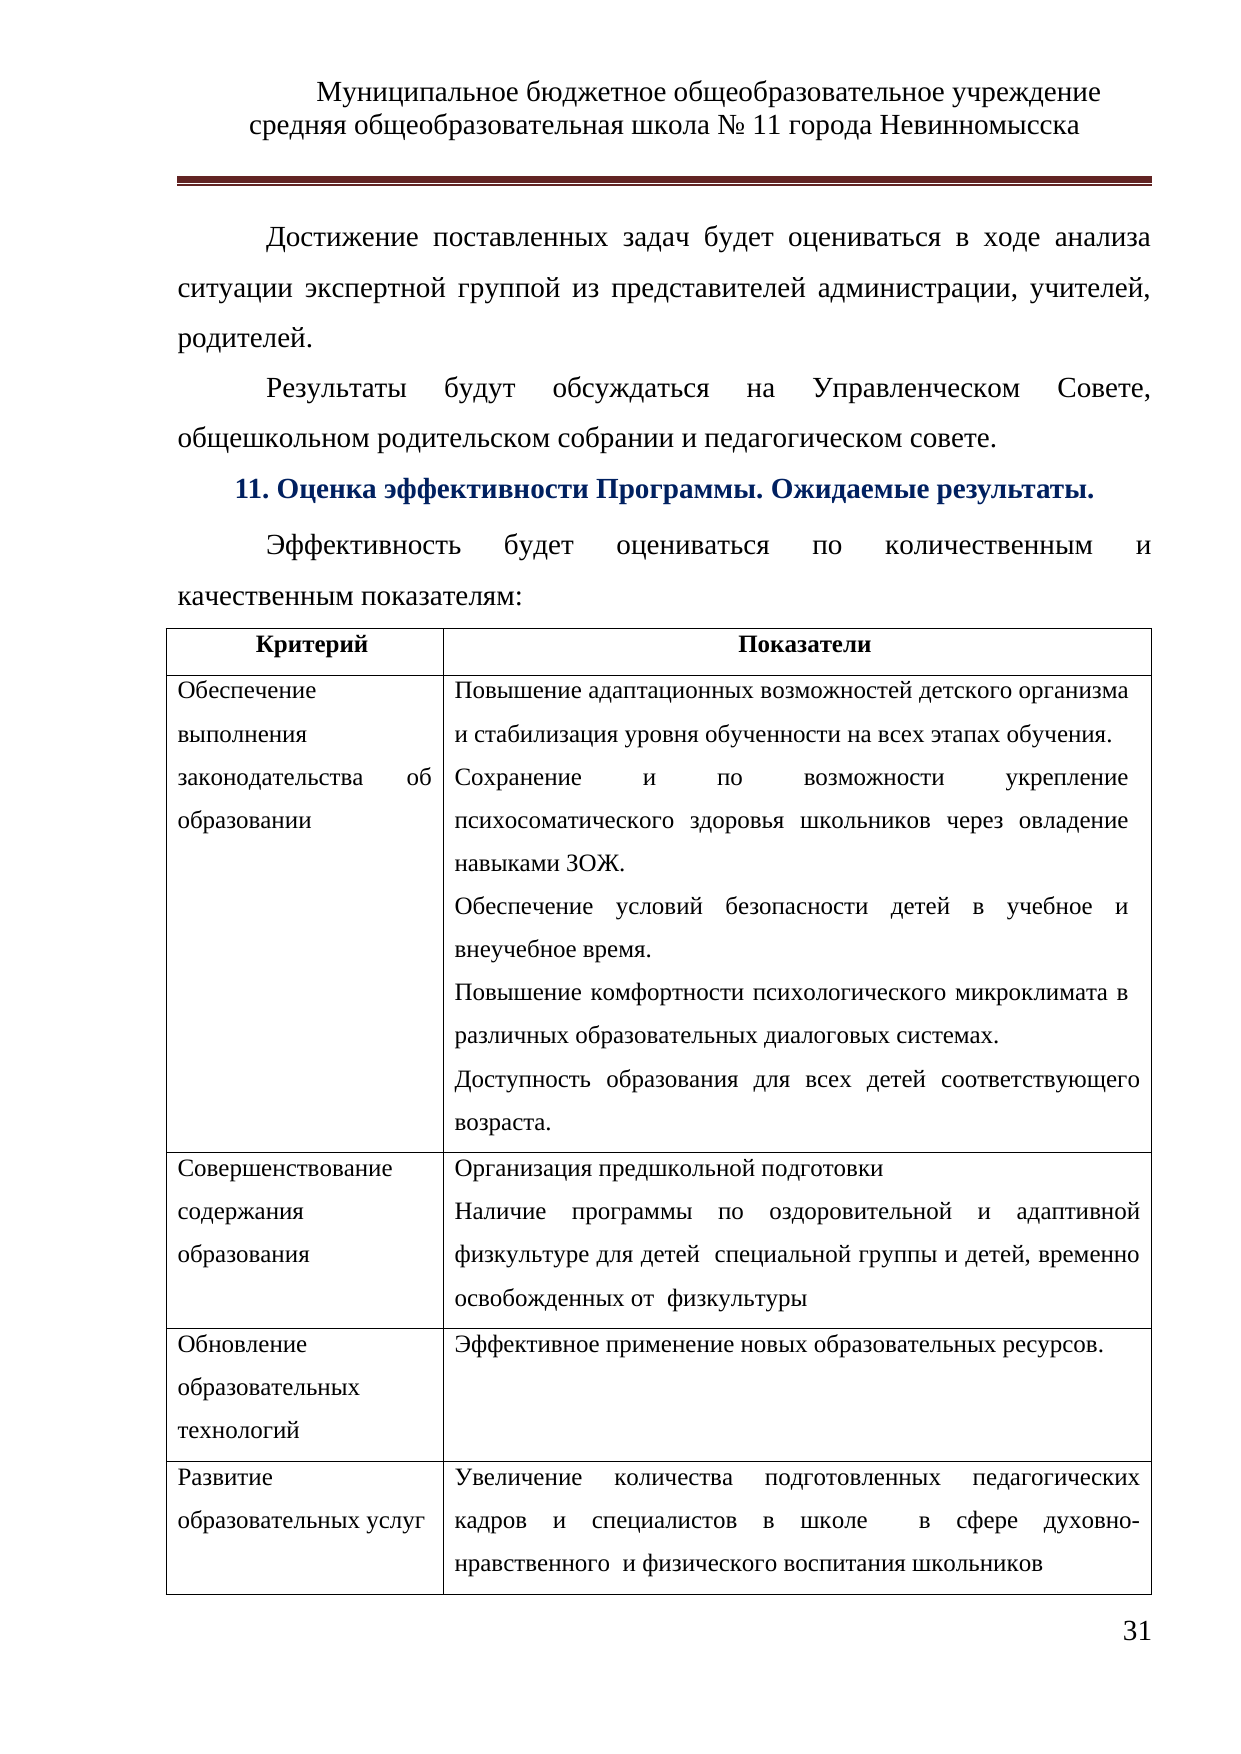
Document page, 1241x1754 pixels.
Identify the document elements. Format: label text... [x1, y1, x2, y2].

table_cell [444, 1462, 1151, 1593]
table_cell Организация предшкольной подготовки Наличие программы по оздоровительной и адаптивной физкультуре для детей специальной группы и детей, временно освобожденных от физкультуры [444, 1153, 1151, 1328]
table_cell Обновление образовательных технологий [167, 1329, 443, 1461]
table_cell Эффективное применение новых образовательных ресурсов. [444, 1329, 1151, 1461]
table_cell Повышение адаптационных возможностей детского организма и стабилизация уровня обученности на всех этапах обучения. Сохранение и по возможности укрепление психосоматического здоровья школьников через овладение навыками ЗОЖ. Обеспечение условий безопасности детей в учебное и внеучебное время. Повышение комфортности психологического микроклимата в различных образовательных диалоговых системах. Доступность образования для всех детей соответствующего возраста. [444, 676, 1151, 1152]
table_cell Совершенствование содержания образования [167, 1153, 443, 1328]
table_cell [167, 1462, 443, 1593]
subtitle 11. Оценка эффективности Программы. Ожидаемые результаты. [177, 471, 1152, 504]
table_header Показатели [444, 629, 1151, 674]
table_header Критерий [167, 629, 443, 674]
text Результаты будут обсуждаться на Управленческом Совете, общешкольном родительском собрании и педагогическом совете. [177, 370, 1152, 454]
table_cell Обеспечение выполнения законодательства об образовании [167, 676, 443, 1152]
text Эффективность будет оцениваться по количественным и качественным показателям: [177, 527, 1152, 611]
text Достижение поставленных задач будет оцениваться в ходе анализа ситуации экспертной группой из представителей администрации, учителей, родителей. [177, 219, 1152, 353]
